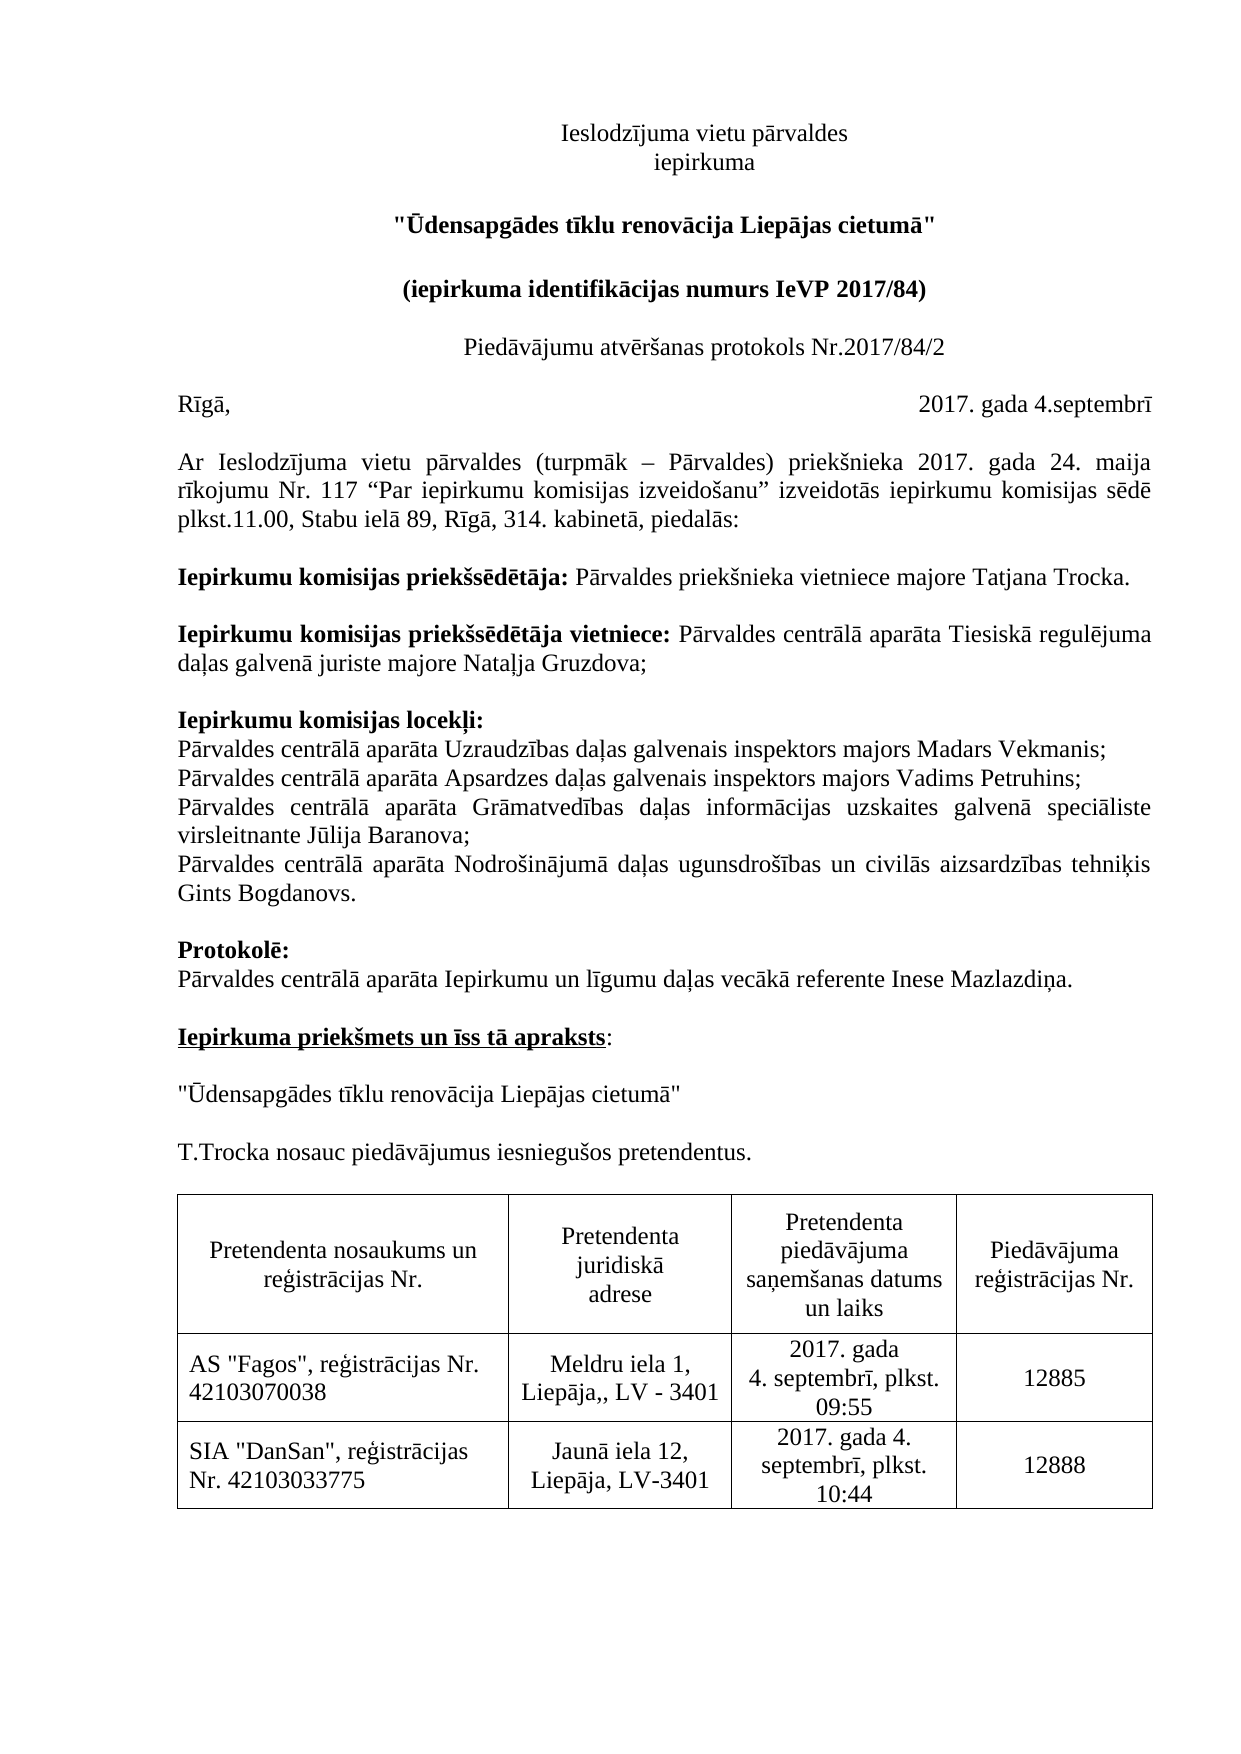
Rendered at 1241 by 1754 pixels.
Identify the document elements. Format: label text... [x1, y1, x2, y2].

table_header Piedāvājuma reģistrācijas Nr. [957, 1195, 1152, 1333]
table_cell Jaunā iela 12, Liepāja, LV-3401 [509, 1422, 731, 1508]
table_header Pretendenta piedāvājuma saņemšanas datums un laiks [732, 1195, 956, 1333]
text Iepirkuma priekšmets un īss tā apraksts: [177, 1022, 1152, 1051]
text Iepirkumu komisijas locekļi: [177, 706, 1152, 734]
text Ar Ieslodzījuma vietu pārvaldes (turpmāk – Pārvaldes) priekšnieka 2017. gada 24. maija rīkojumu Nr. 117 “Par iepirkumu komisijas izveidošanu” izveidotās iepirkumu komisijas sēdē plkst.11.00, Stabu ielā 89, Rīgā, 314. kabinetā, piedalās: [177, 447, 1152, 533]
text Iepirkumu komisijas priekšsēdētāja: Pārvaldes priekšnieka vietniece majore Tatjana Trocka. [177, 562, 1152, 591]
table_cell Meldru iela 1, Liepāja,, LV - 3401 [509, 1334, 731, 1421]
table_cell SIA "DanSan", reģistrācijas Nr. 42103033775 [178, 1422, 508, 1508]
table_cell 2017. gada 4. septembrī, plkst. 10:44 [732, 1422, 956, 1508]
table_cell 2017. gada 4. septembrī, plkst. 09:55 [732, 1334, 956, 1421]
text "Ūdensapgādes tīklu renovācija Liepājas cietumā" [177, 1079, 1152, 1108]
text Piedāvājumu atvēršanas Nr.2017/84/2 [177, 332, 1231, 361]
text Protokolē: [177, 936, 1152, 964]
text (iepirkuma identifikācijas numurs IeVP 2017/84) [177, 274, 1152, 303]
text Pārvaldes centrālā aparāta Nodrošinājumā daļas ugunsdrošības un civilās aizsardzības tehniķis Gints Bogdanovs. [177, 849, 1152, 907]
table_header Pretendenta nosaukums un reģistrācijas Nr. [178, 1195, 508, 1333]
text Pārvaldes centrālā aparāta Iepirkumu un līgumu daļas vecākā referente Inese Mazlazdiņa. [177, 964, 1152, 993]
text T.Trocka nosauc piedāvājumus iesniegušos pretendentus. [177, 1137, 1152, 1166]
table_header Pretendenta juridiskā adrese [509, 1195, 731, 1333]
table_cell 12885 [957, 1334, 1152, 1421]
text Pārvaldes centrālā aparāta Apsardzes daļas galvenais inspektors majors Vadims Petruhins; [177, 763, 1152, 792]
text Pārvaldes centrālā aparāta Grāmatvedības daļas informācijas uzskaites galvenā speciāliste virsleitnante Jūlija Baranova; [177, 792, 1152, 849]
text iepirkuma [177, 147, 1231, 176]
text "Ūdensapgādes tīklu renovācija Liepājas cietumā" [177, 211, 1152, 239]
text Ieslodzījuma vietu pārvaldes [177, 118, 1231, 147]
text Rīgā, 2017. gada 4.septembrī [177, 389, 1152, 418]
table_cell AS "Fagos", reģistrācijas Nr. 42103070038 [178, 1334, 508, 1421]
text Iepirkumu komisijas priekšsēdētāja vietniece: Pārvaldes centrālā aparāta Tiesiskā regulējuma daļas galvenā juriste majore Nataļja Gruzdova; [177, 619, 1152, 677]
text Pārvaldes centrālā aparāta Uzraudzības daļas galvenais inspektors majors Madars Vekmanis; [177, 734, 1152, 763]
table_cell 12888 [957, 1422, 1152, 1508]
